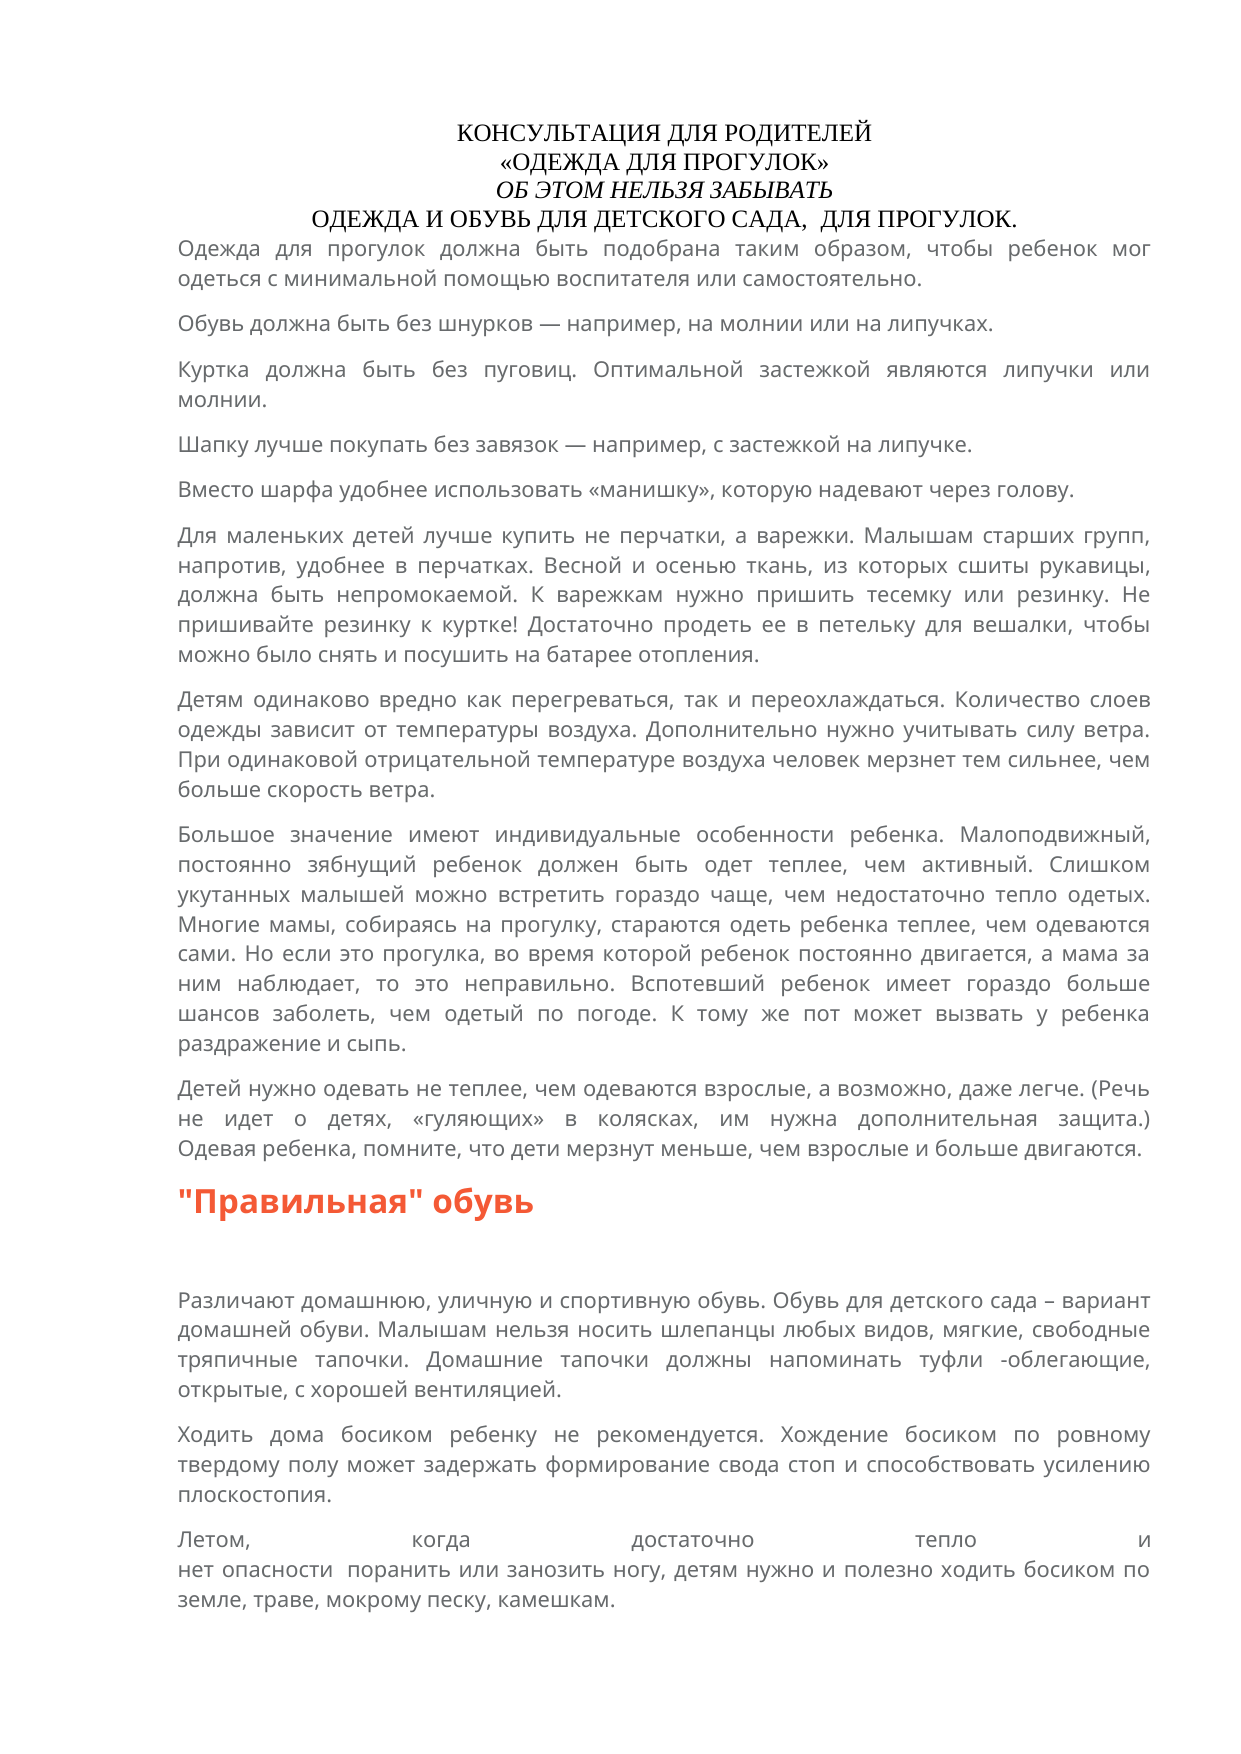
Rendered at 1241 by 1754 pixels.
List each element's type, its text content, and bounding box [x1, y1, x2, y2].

text Одежда для прогулок должна быть подобрана таким образом, чтобы ребенок мог одеться с минимальной помощью воспитателя или самостоятельно. [177, 233, 1152, 293]
text Детям одинаково вредно как перегреваться, так и переохлаждаться. Количество слоев одежды зависит от температуры воздуха. Дополнительно нужно учитывать силу ветра. При одинаковой отрицательной температуре воздуха человек мерзнет тем сильнее, чем больше скорость ветра. [177, 684, 1152, 803]
text КОНСУЛЬТАЦИЯ ДЛЯ РОДИТЕЛЕЙ [177, 118, 1152, 147]
text Различают домашнюю, уличную и спортивную обувь. Обувь для детского сада – вариант домашней обуви. Малышам нельзя носить шлепанцы любых видов, мягкие, свободные тряпичные тапочки. Домашние тапочки должны напоминать туфли -облегающие, открытые, с хорошей вентиляцией. [177, 1284, 1152, 1404]
text Шапку лучше покупать без завязок — например, с застежкой на липучке. [177, 429, 1152, 459]
text Большое значение имеют индивидуальные особенности ребенка. Малоподвижный, постоянно зябнущий ребенок должен быть одет теплее, чем активный. Слишком укутанных малышей можно встретить гораздо чаще, чем недостаточно тепло одетых. Многие мамы, собираясь на прогулку, стараются одеть ребенка теплее, чем одеваются сами. Но если это прогулка, во время которой ребенок постоянно двигается, а мама за ним наблюдает, то это неправильно. Вспотевший ребенок имеет гораздо больше шансов заболеть, чем одетый по погоде. К тому же пот может вызвать у ребенка раздражение и сыпь. [177, 819, 1152, 1057]
text ОБ ЭТОМ НЕЛЬЗЯ ЗАБЫВАТЬ [177, 176, 1152, 204]
text Ходить дома босиком ребенку не рекомендуется. Хождение босиком по ровному твердому полу может задержать формирование свода стоп и способствовать усилению плоскостопия. [177, 1419, 1152, 1509]
text «ОДЕЖДА ДЛЯ ПРОГУЛОК» [177, 147, 1152, 176]
text Вместо шарфа удобнее использовать «манишку», которую надевают через голову. [177, 474, 1152, 504]
text Обувь должна быть без шнурков — например, на молнии или на липучках. [177, 308, 1152, 338]
text Детей нужно одевать не теплее, чем одеваются взрослые, а возможно, даже легче. (Речь не идет о детях, «гуляющих» в колясках, им нужна дополнительная защита.) Одевая ребенка, помните, что дети мерзнут меньше, чем взрослые и больше двигаются. [177, 1073, 1152, 1162]
text "Правильная" обувь [177, 1178, 1152, 1223]
text ОДЕЖДА И ОБУВЬ ДЛЯ ДЕТСКОГО САДА, ДЛЯ ПРОГУЛОК. [177, 204, 1152, 233]
text Летом, когда достаточно тепло и нет опасности поранить или занозить ногу, детям нужно и полезно ходить босиком по земле, траве, мокрому песку, камешкам. [177, 1524, 1152, 1614]
text Для маленьких детей лучше купить не перчатки, а варежки. Малышам старших групп, напротив, удобнее в перчатках. Весной и осенью ткань, из которых сшиты рукавицы, должна быть непромокаемой. К варежкам нужно пришить тесемку или резинку. Не пришивайте резинку к куртке! Достаточно продеть ее в петельку для вешалки, чтобы можно было снять и посушить на батарее отопления. [177, 520, 1152, 669]
text Куртка должна быть без пуговиц. Оптимальной застежкой являются липучки или молнии. [177, 354, 1152, 413]
